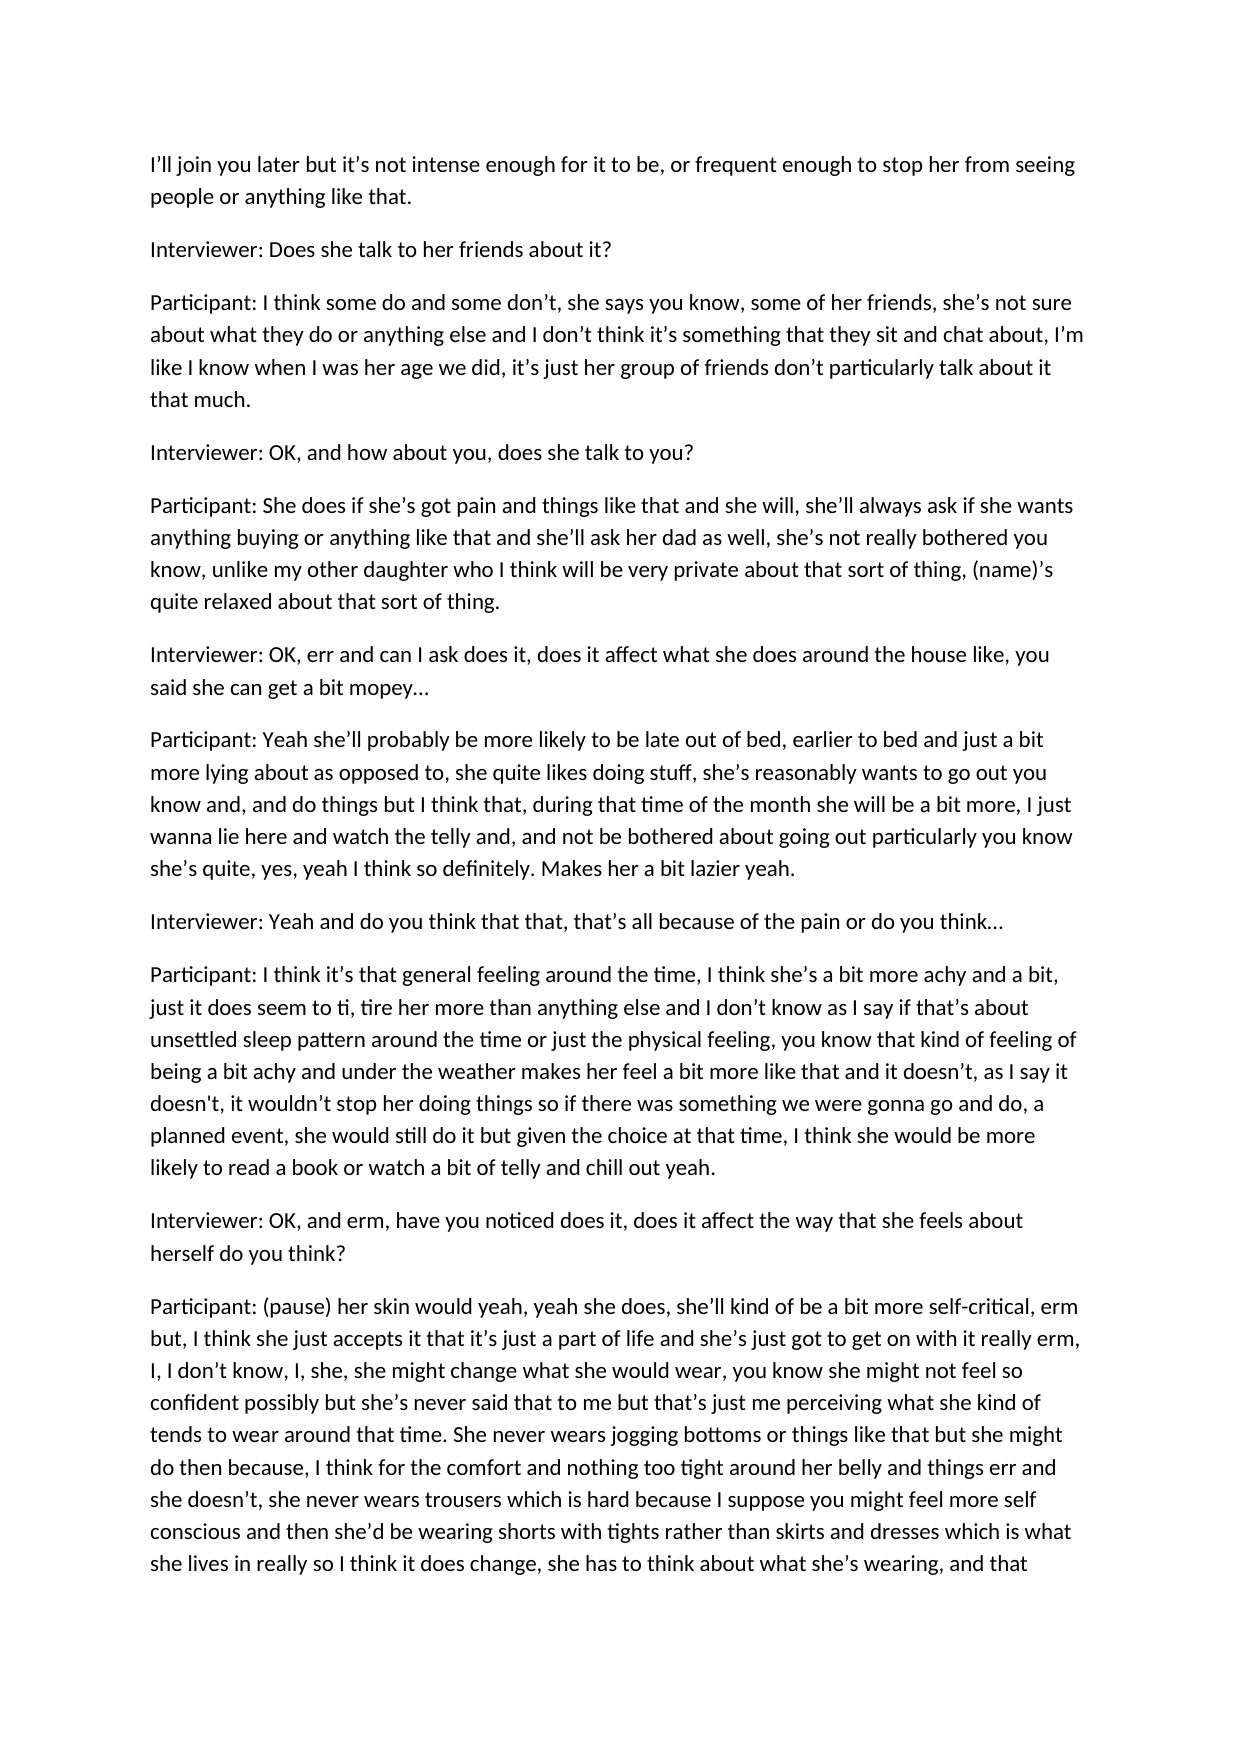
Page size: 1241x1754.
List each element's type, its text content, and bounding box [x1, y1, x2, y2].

text Interviewer: OK, and erm, have you noticed does it, does it affect the way that she feels about herself do you think? [150, 1207, 1090, 1267]
text Participant: She does if she’s got pain and things like that and she will, she’ll always ask if she wants anything buying or anything like that and she’ll ask her dad as well, she’s not really bothered you know, unlike my other daughter who I think will be very private about that sort of thing, (name)’s quite relaxed about that sort of thing. [150, 491, 1090, 615]
text Interviewer: Does she talk to her friends about it? [150, 235, 1090, 263]
text Participant: I think some do and some don’t, she says you know, some of her friends, she’s not sure about what they do or anything else and I don’t think it’s something that they sit and chat about, I’m like I know when I was her age we did, it’s just her group of friends don’t particularly talk about it that much. [150, 288, 1090, 413]
text Participant: I think it’s that general feeling around the time, I think she’s a bit more achy and a bit, just it does seem to ti, tire her more than anything else and I don’t know as I say if that’s about unsettled sleep pattern around the time or just the physical feeling, you know that kind of feeling of being a bit achy and under the weather makes her feel a bit more like that and it doesn’t, as I say it doesn't, it wouldn’t stop her doing things so if there was something we were gonna go and do, a planned event, she would still do it but given the choice at that time, I think she would be more likely to read a book or watch a bit of telly and chill out yeah. [150, 960, 1090, 1182]
text Interviewer: OK, and how about you, does she talk to you? [150, 438, 1090, 466]
text Interviewer: OK, err and can I ask does it, does it affect what she does around the house like, you said she can get a bit mopey… [150, 640, 1090, 701]
text Participant: Yeah she’ll probably be more likely to be late out of bed, earlier to bed and just a bit more lying about as opposed to, she quite likes doing stuff, she’s reasonably wants to go out you know and, and do things but I think that, during that time of the month she will be a bit more, I just wanna lie here and watch the telly and, and not be bothered about going out particularly you know she’s quite, yes, yeah I think so definitely. Makes her a bit lazier yeah. [150, 726, 1090, 882]
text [150, 1292, 1090, 1577]
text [150, 150, 1090, 210]
text Interviewer: Yeah and do you think that that, that’s all because of the pain or do you think… [150, 907, 1090, 935]
